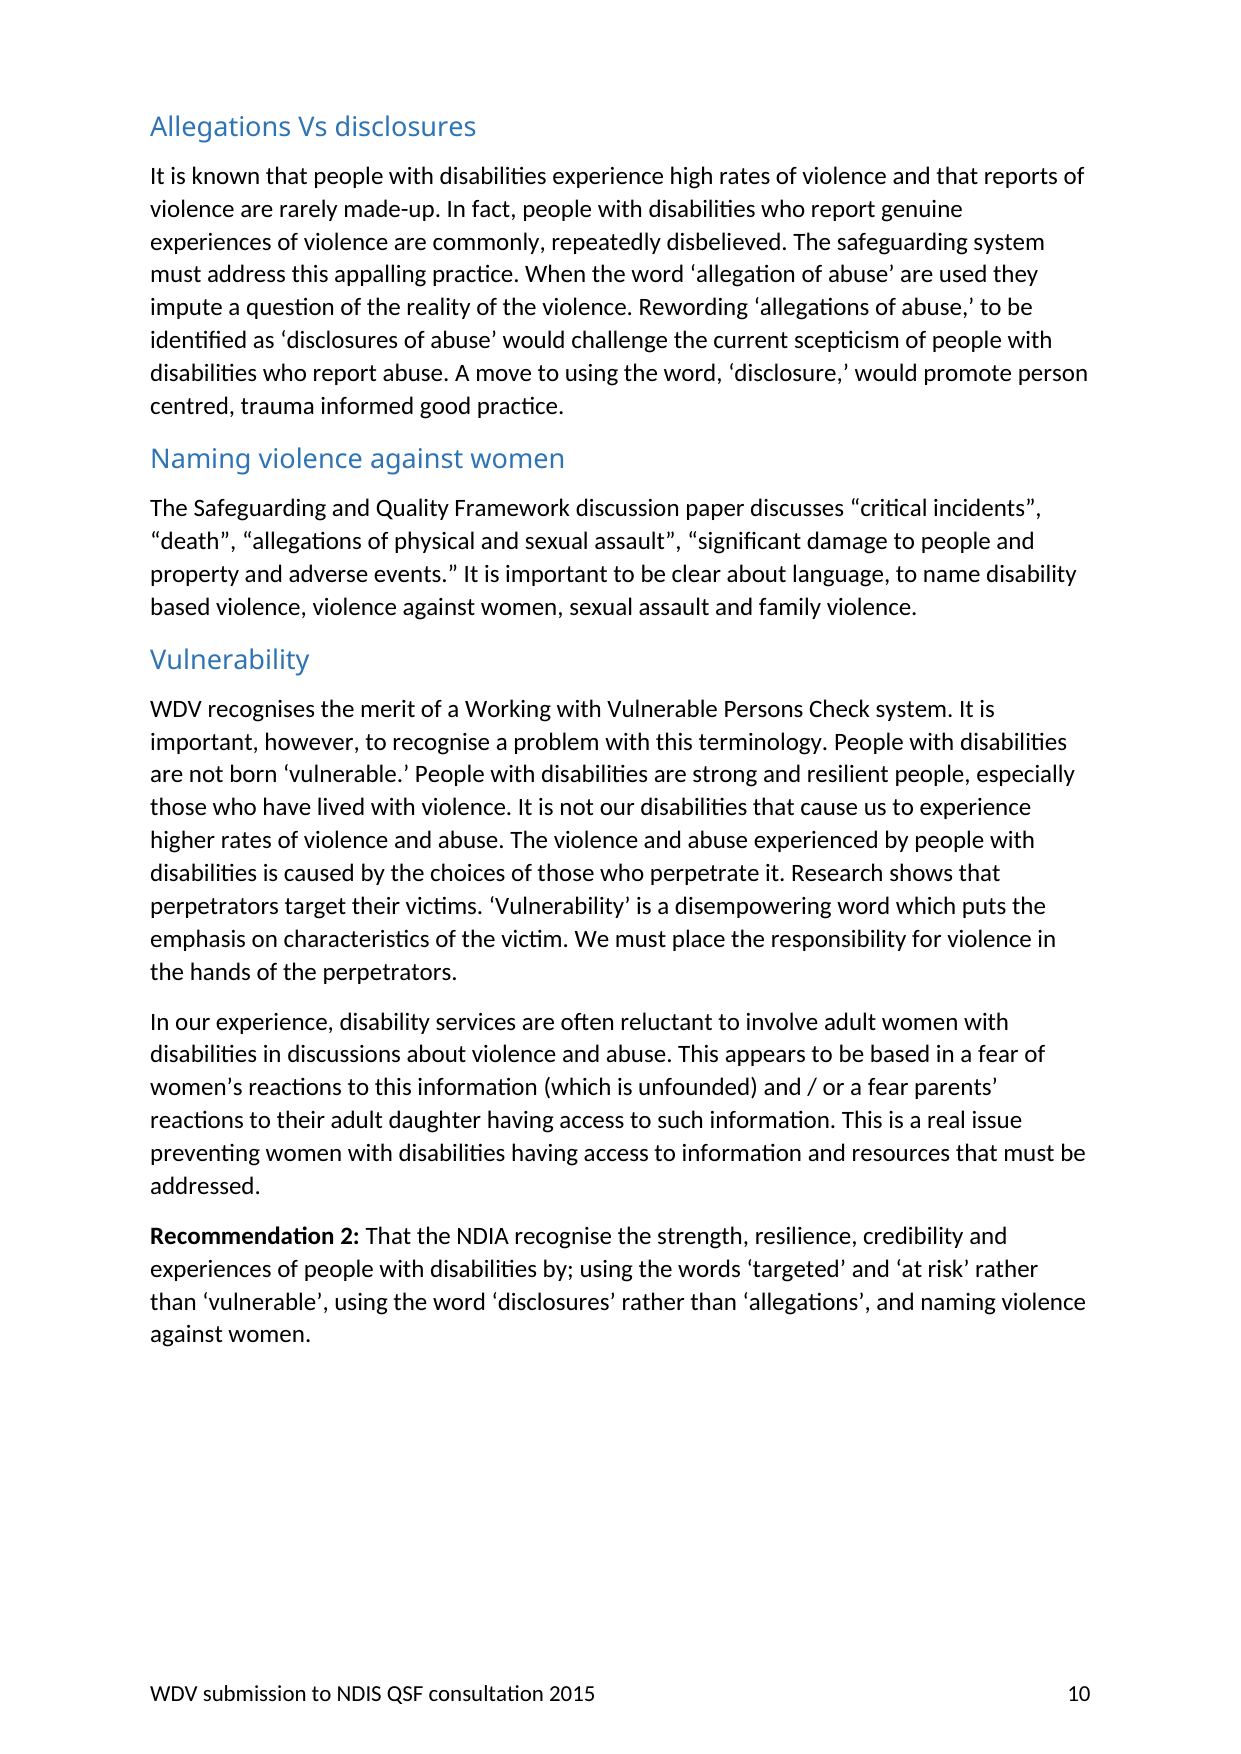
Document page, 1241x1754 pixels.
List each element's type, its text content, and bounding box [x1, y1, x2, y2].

subtitle Allegations Vs disclosures [150, 108, 1090, 144]
text WDV recognises the merit of a Working with Vulnerable Persons Check system. It is important, however, to recognise a problem with this terminology. People with disabilities are not born ‘vulnerable.’ People with disabilities are strong and resilient people, especially those who have lived with violence. It is not our disabilities that cause us to experience higher rates of violence and abuse. The violence and abuse experienced by people with disabilities is caused by the choices of those who perpetrate it. Research shows that perpetrators target their victims. ‘Vulnerability’ is a disempowering word which puts the emphasis on characteristics of the victim. We must place the responsibility for violence in the hands of the perpetrators. [150, 693, 1090, 987]
subtitle Naming violence against women [150, 440, 1090, 477]
text In our experience, disability services are often reluctant to involve adult women with disabilities in discussions about violence and abuse. This appears to be based in a fear of women’s reactions to this information (which is unfounded) and / or a fear parents’ reactions to their adult daughter having access to such information. This is a real issue preventing women with disabilities having access to information and resources that must be addressed. [150, 1006, 1090, 1201]
subtitle Vulnerability [150, 641, 1090, 677]
text Recommendation 2: That the NDIA recognise the strength, resilience, credibility and experiences of people with disabilities by; using the words ‘targeted’ and ‘at risk’ rather than ‘vulnerable’, using the word ‘disclosures’ rather than ‘allegations’, and naming violence against women. [150, 1220, 1090, 1349]
text The Safeguarding and Quality Framework discussion paper discusses “critical incidents”, “death”, “allegations of physical and sexual assault”, “significant damage to people and property and adverse events.” It is important to be clear about language, to name disability based violence, violence against women, sexual assault and family violence. [150, 492, 1090, 621]
text It is known that people with disabilities experience high rates of violence and that reports of violence are rarely made-up. In fact, people with disabilities who report genuine experiences of violence are commonly, repeatedly disbelieved. The safeguarding system must address this appalling practice. When the word ‘allegation of abuse’ are used they impute a question of the reality of the violence. Rewording ‘allegations of abuse,’ to be identified as ‘disclosures of abuse’ would challenge the current scepticism of people with disabilities who report abuse. A move to using the word, ‘disclosure,’ would promote person centred, trauma informed good practice. [150, 160, 1090, 421]
